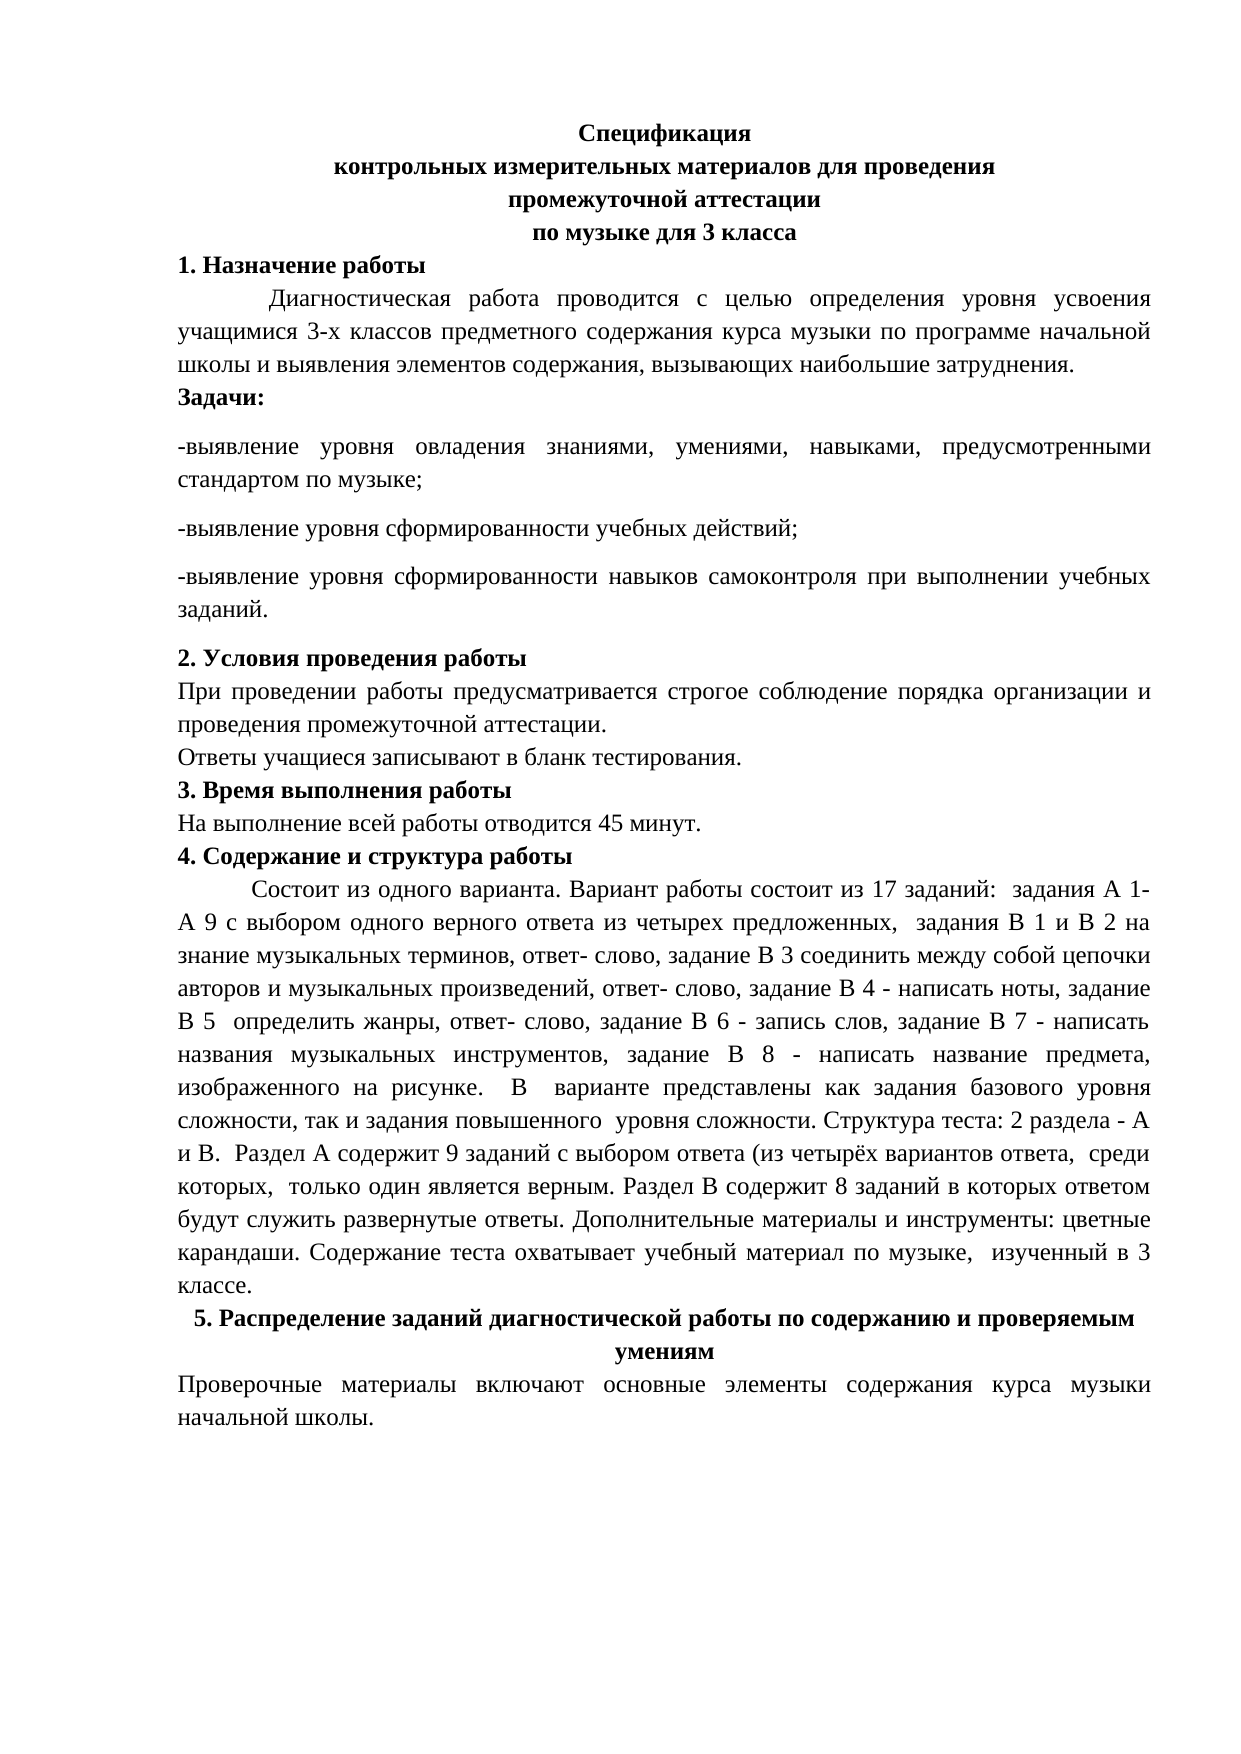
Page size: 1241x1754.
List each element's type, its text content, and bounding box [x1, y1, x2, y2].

text На выполнение всей работы отводится 45 минут. [177, 808, 1152, 837]
text по музыке для 3 класса [177, 217, 1152, 246]
text 3. Время выполнения работы [177, 775, 1152, 804]
text При проведении работы предусматривается строгое соблюдение порядка организации и проведения промежуточной аттестации. [177, 676, 1152, 738]
text Задачи: [177, 382, 1152, 411]
text промежуточной аттестации [177, 184, 1152, 213]
text 1. Назначение работы [177, 250, 1152, 279]
text контрольных измерительных материалов для проведения [177, 151, 1152, 180]
text -выявление уровня сформированности учебных действий; [177, 513, 1152, 541]
text Состоит из одного варианта. Вариант работы состоит из 17 заданий: задания А 1- А 9 с выбором одного верного ответа из четырех предложенных, задания В 1 и В 2 на знание музыкальных терминов, ответ- слово, задание В 3 соединить между собой цепочки авторов и музыкальных произведений, ответ- слово, задание В 4 - написать ноты, задание В 5 определить жанры, ответ- слово, задание В 6 - запись слов, задание В 7 - написать названия музыкальных инструментов, задание В 8 - написать название предмета, изображенного на рисунке. В варианте представлены как задания базового уровня сложности, так и задания повышенного уровня сложности. Структура теста: 2 раздела - А и В. Раздел А содержит 9 заданий с выбором ответа (из четырёх вариантов ответа, среди которых, только один является верным. Раздел В содержит 8 заданий в которых ответом будут служить развернутые ответы. Дополнительные материалы и инструменты: цветные карандаши. Содержание теста охватывает учебный материал по музыке, изученный в 3 классе. [177, 874, 1152, 1299]
text Ответы учащиеся записывают в бланк тестирования. [177, 742, 1152, 771]
text 5. Распределение заданий диагностической работы по содержанию и проверяемым умениям [177, 1303, 1152, 1365]
text -выявление уровня овладения знаниями, умениями, навыками, предусмотренными стандартом по музыке; [177, 431, 1152, 493]
text Диагностическая работа проводится с целью определения уровня усвоения учащимися 3-х классов предметного содержания курса музыки по программе начальной школы и выявления элементов содержания, вызывающих наибольшие затруднения. [177, 283, 1152, 378]
text -выявление уровня сформированности навыков самоконтроля при выполнении учебных заданий. [177, 561, 1152, 623]
text 4. Содержание и структура работы [177, 841, 1152, 870]
text Спецификация [177, 118, 1152, 147]
text 2. Условия проведения работы [177, 643, 1152, 672]
text Проверочные материалы включают основные элементы содержания курса музыки начальной школы. [177, 1369, 1152, 1431]
